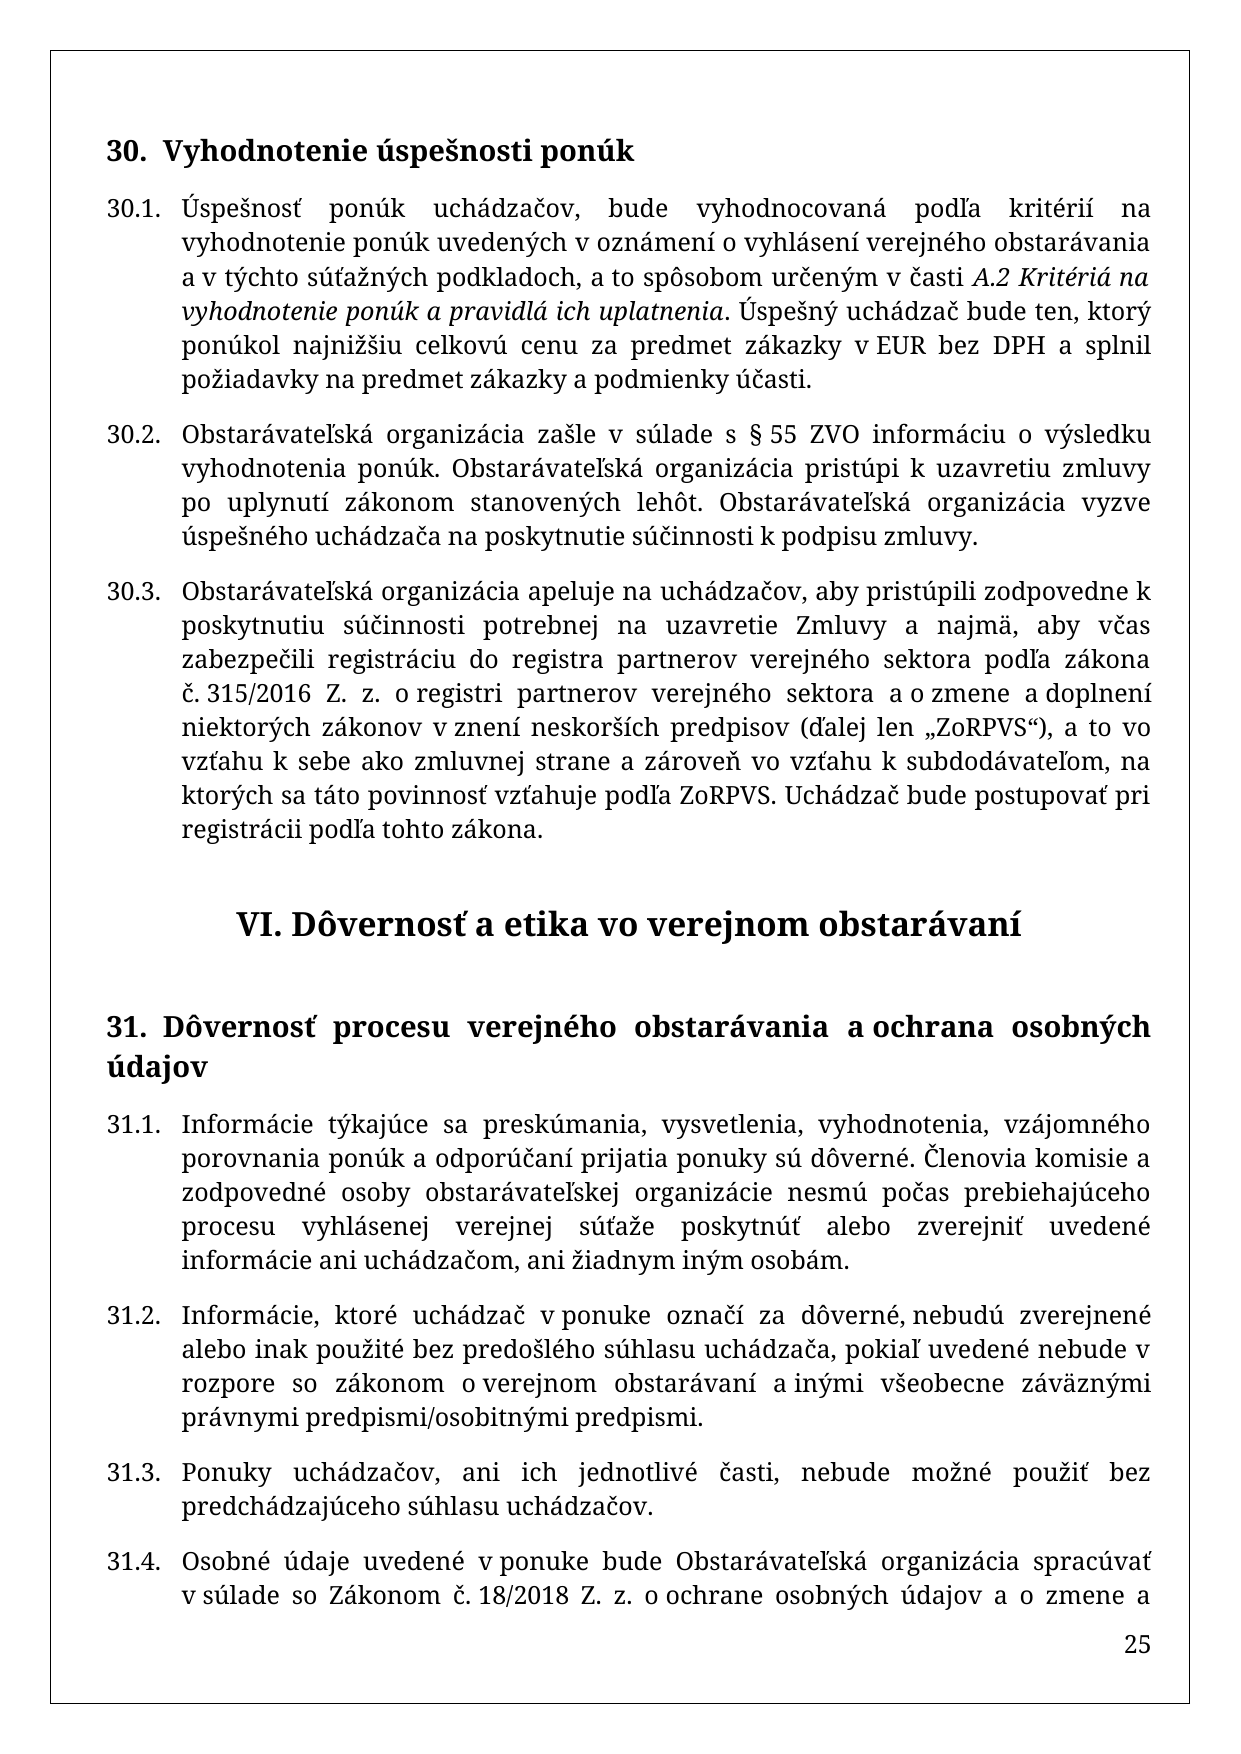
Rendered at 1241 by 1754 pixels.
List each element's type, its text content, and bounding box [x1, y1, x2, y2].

list Informácie, ktoré uchádzač v ponuke označí za dôverné, nebudú zverejnené alebo inak použité bez predošlého súhlasu uchádzača, pokiaľ uvedené nebude v rozpore so zákonom o verejnom obstarávaní a inými všeobecne záväznými právnymi predpismi/osobitnými predpismi. [106, 1298, 1152, 1434]
list Obstarávateľská organizácia zašle v súlade s § 55 ZVO informáciu o výsledku vyhodnotenia ponúk. Obstarávateľská organizácia pristúpi k uzavretiu zmluvy po uplynutí zákonom stanovených lehôt. Obstarávateľská organizácia vyzve úspešného uchádzača na poskytnutie súčinnosti k podpisu zmluvy. [106, 416, 1152, 552]
list Ponuky uchádzačov, ani ich jednotlivé časti, nebude možné použiť bez predchádzajúceho súhlasu uchádzačov. [106, 1455, 1152, 1523]
list Obstarávateľská organizácia apeluje na uchádzačov, aby pristúpili zodpovedne k poskytnutiu súčinnosti potrebnej na uzavretie Zmluvy a najmä, aby včas zabezpečili registráciu do registra partnerov verejného sektora podľa zákona č. 315/2016 Z. z. o registri partnerov verejného sektora a o zmene a doplnení niektorých zákonov v znení neskorších predpisov (ďalej len „ZoRPVS“), a to vo vzťahu k sebe ako zmluvnej strane a zároveň vo vzťahu k subdodávateľom, na ktorých sa táto povinnosť vzťahuje podľa ZoRPVS. Uchádzač bude postupovať pri registrácii podľa tohto zákona. [106, 573, 1152, 846]
subtitle Vyhodnotenie úspešnosti ponúk [106, 131, 1152, 170]
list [106, 1544, 1152, 1612]
list Úspešnosť ponúk uchádzačov, bude vyhodnocovaná podľa kritérií na vyhodnotenie ponúk uvedených v oznámení o vyhlásení verejného obstarávania a v týchto súťažných podkladoch, a to spôsobom určeným v časti A.2 Kritériá na vyhodnotenie ponúk a pravidlá ich uplatnenia. Úspešný uchádzač bude ten, ktorý ponúkol najnižšiu celkovú cenu za predmet zákazky v EUR bez DPH a splnil požiadavky na predmet zákazky a podmienky účasti. [106, 191, 1152, 395]
subtitle VI. Dôvernosť a etika vo verejnom obstarávaní [106, 901, 1152, 946]
subtitle Dôvernosť procesu verejného obstarávania a ochrana osobných údajov [106, 1006, 1152, 1086]
list Informácie týkajúce sa preskúmania, vysvetlenia, vyhodnotenia, vzájomného porovnania ponúk a odporúčaní prijatia ponuky sú dôverné. Členovia komisie a zodpovedné osoby obstarávateľskej organizácie nesmú počas prebiehajúceho procesu vyhlásenej verejnej súťaže poskytnúť alebo zverejniť uvedené informácie ani uchádzačom, ani žiadnym iným osobám. [106, 1107, 1152, 1277]
